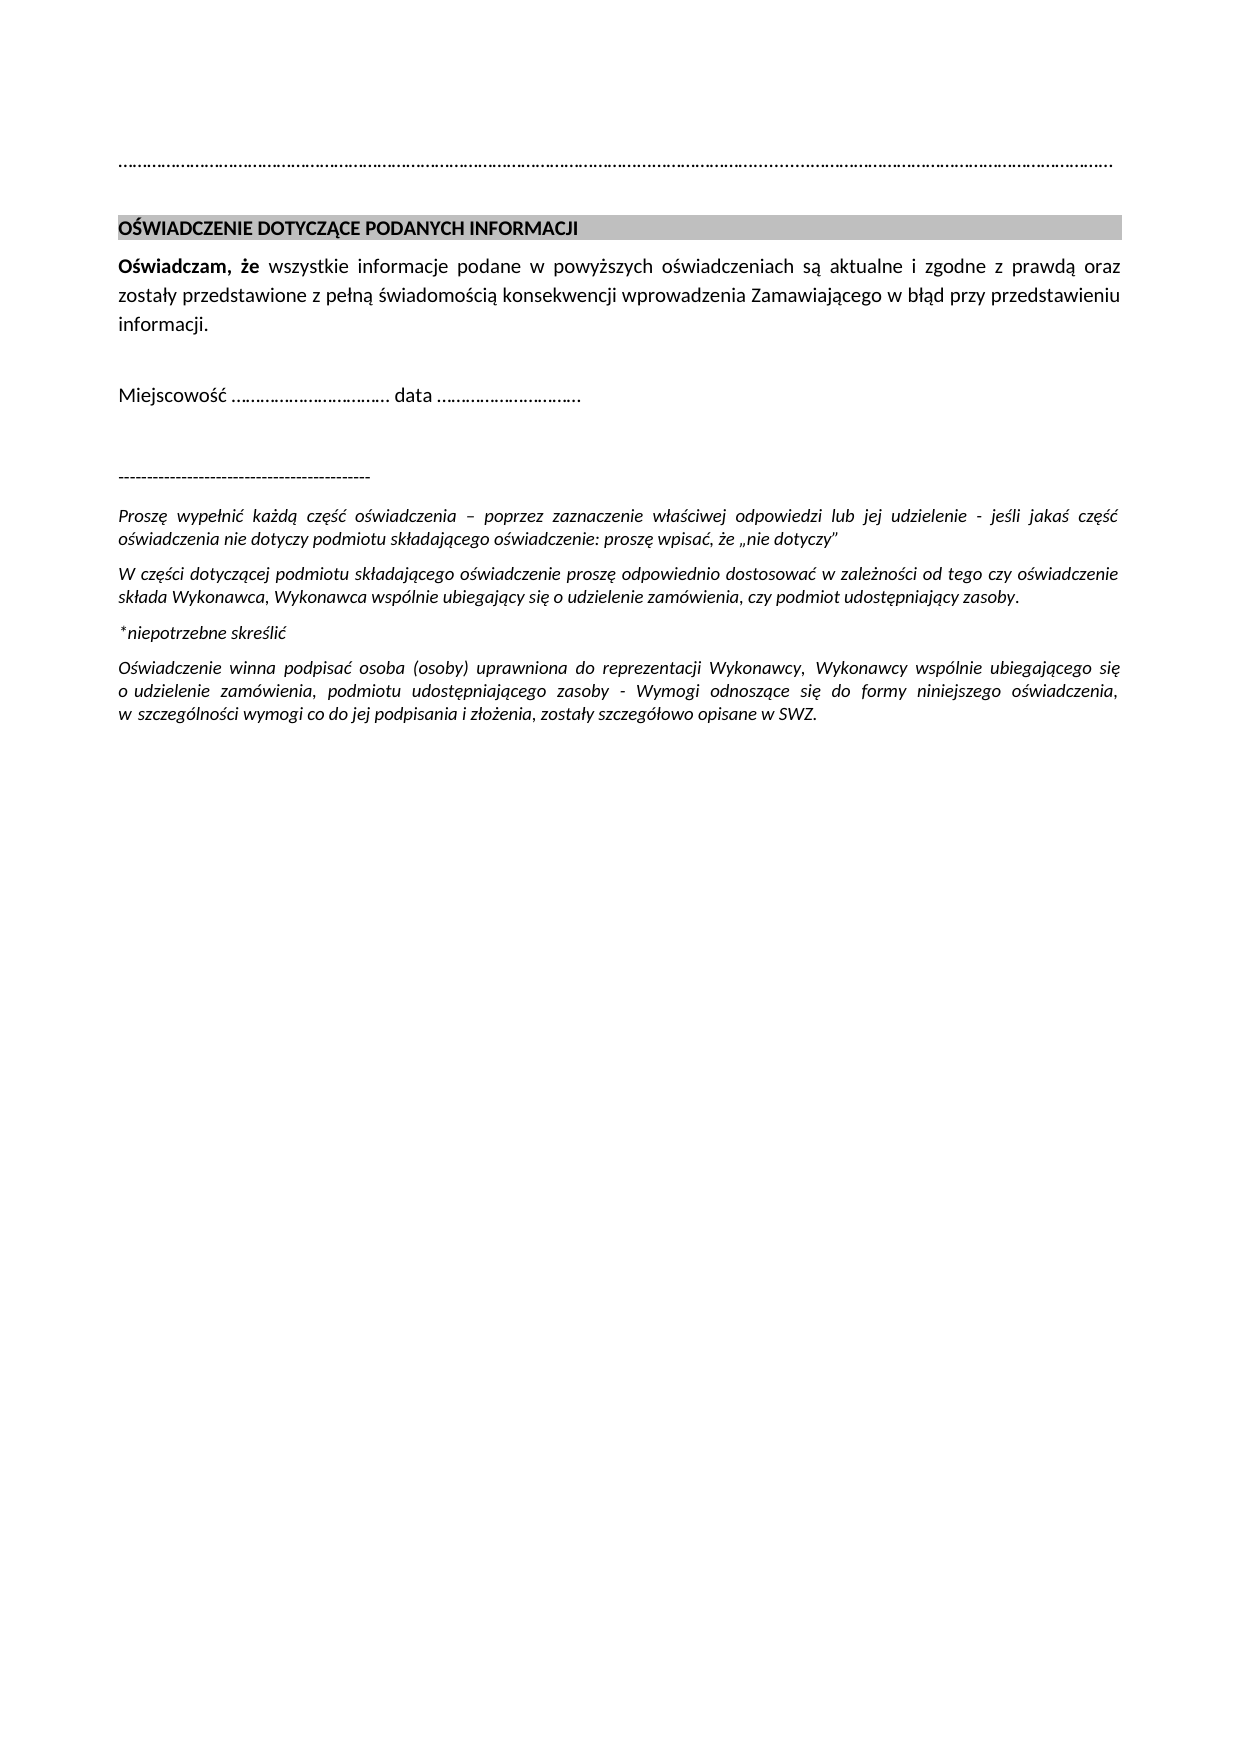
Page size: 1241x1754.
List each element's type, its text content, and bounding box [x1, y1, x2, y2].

text W części dotyczącej podmiotu składającego oświadczenie proszę odpowiednio dostosować w zależności od tego czy oświadczenie składa Wykonawca, Wykonawca wspólnie ubiegający się o udzielenie zamówienia, czy podmiot udostępniający zasoby. [118, 563, 1122, 608]
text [118, 148, 1122, 173]
text *niepotrzebne skreślić [118, 621, 1122, 644]
text Oświadczenie winna podpisać osoba (osoby) uprawniona do reprezentacji Wykonawcy, Wykonawcy wspólnie ubiegającego się o udzielenie zamówienia, podmiotu udostępniającego zasoby - Wymogi odnoszące się do formy niniejszego oświadczenia, w szczególności wymogi co do jej podpisania i złożenia, zostały szczegółowo opisane w SWZ. [118, 656, 1122, 725]
text OŚWIADCZENIE DOTYCZĄCE PODANYCH INFORMACJI [118, 215, 1122, 240]
text Oświadczam, że wszystkie informacje podane w powyższych oświadczeniach są aktualne i zgodne z prawdą oraz zostały przedstawione z pełną świadomością konsekwencji wprowadzenia Zamawiającego w błąd przy przedstawieniu informacji. [118, 253, 1122, 337]
text Miejscowość …………………………… data ………………………… [118, 382, 1122, 407]
text -------------------------------------------- [118, 465, 1122, 488]
text Proszę wypełnić każdą część oświadczenia – poprzez zaznaczenie właściwej odpowiedzi lub jej udzielenie - jeśli jakaś część oświadczenia nie dotyczy podmiotu składającego oświadczenie: proszę wpisać, że „nie dotyczy” [118, 504, 1122, 550]
